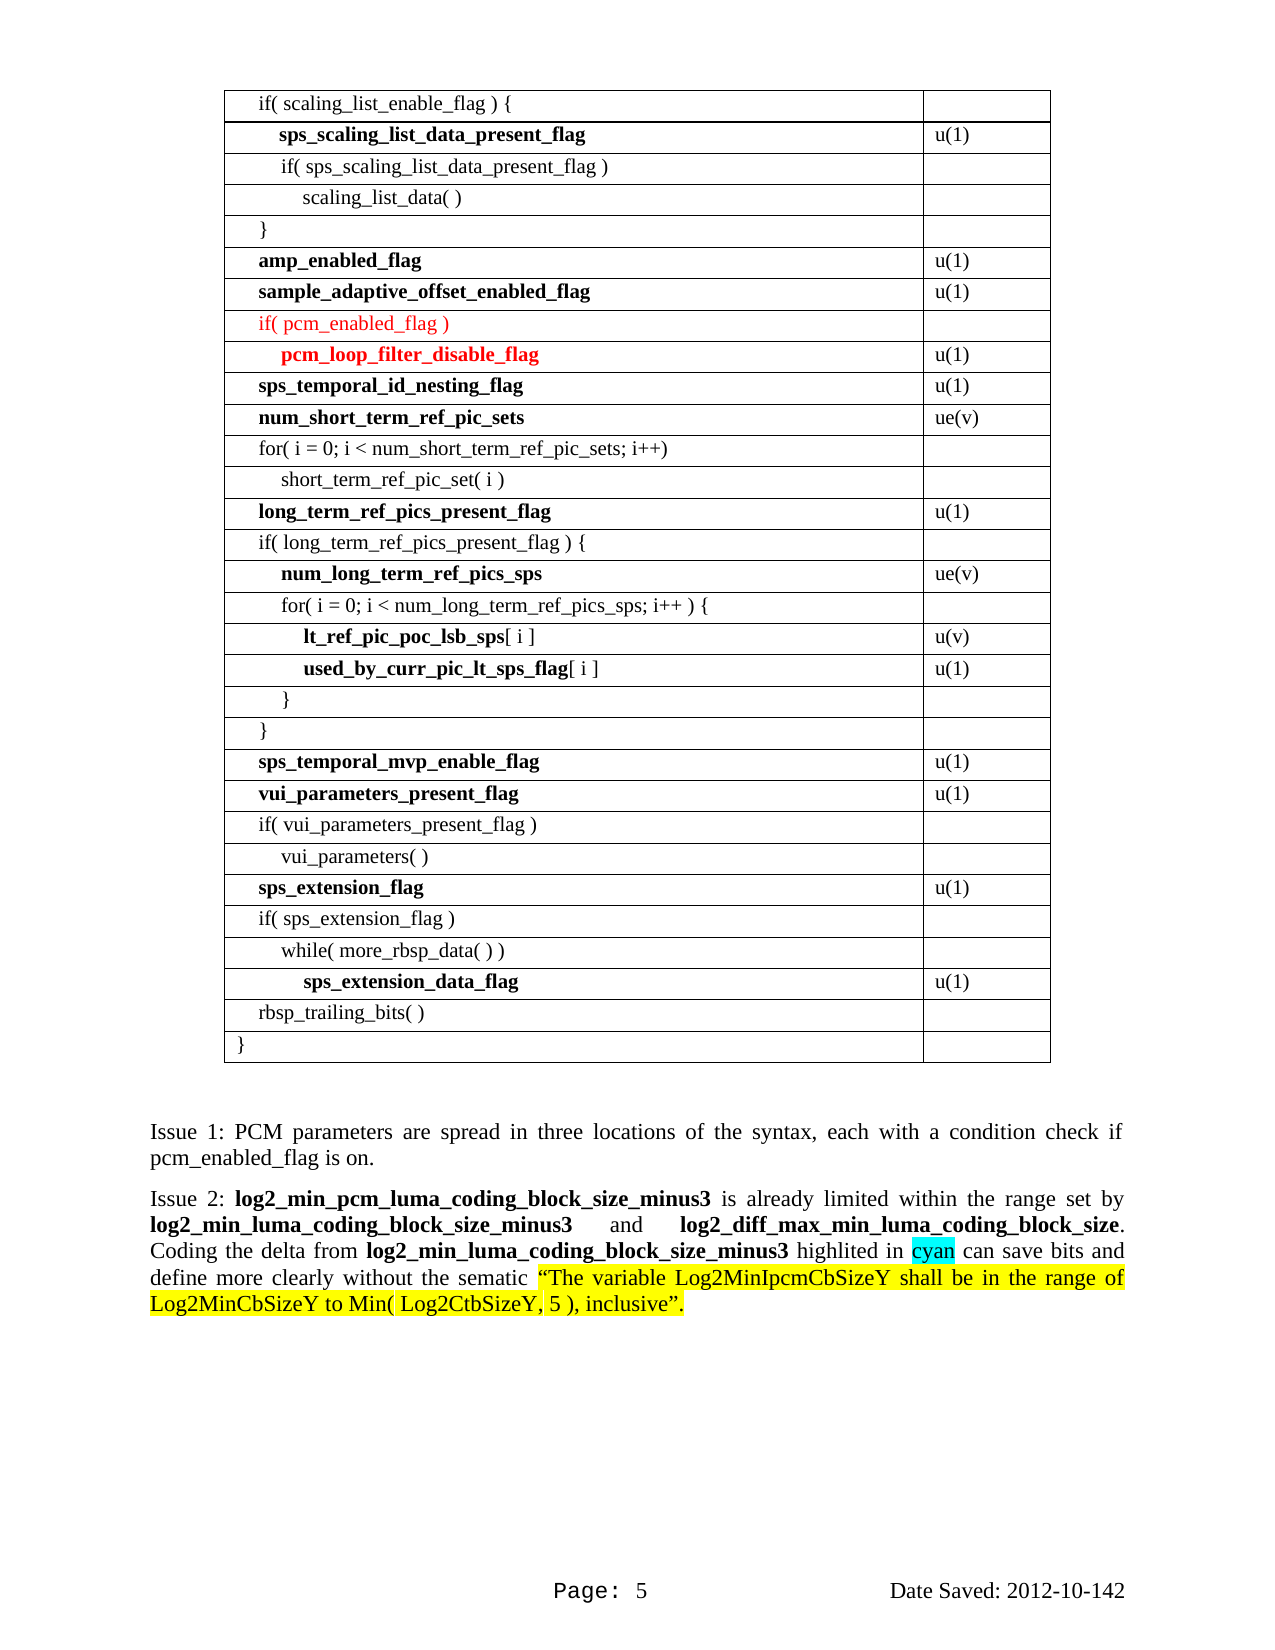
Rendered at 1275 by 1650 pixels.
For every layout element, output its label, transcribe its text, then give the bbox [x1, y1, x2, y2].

table_cell [924, 311, 1050, 341]
table_cell if( vui_parameters_present_flag ) [225, 812, 923, 842]
table_cell num_short_term_ref_pic_sets [225, 405, 923, 435]
table_cell u(1) [924, 499, 1050, 529]
table_cell [924, 718, 1050, 748]
table_cell u(1) [924, 123, 1050, 153]
table_cell rbsp_trailing_bits( ) [225, 1000, 923, 1031]
table_cell } [225, 718, 923, 748]
table_cell while( more_rbsp_data( ) ) [225, 938, 923, 968]
table_cell } [225, 1032, 923, 1062]
table_cell lt_ref_pic_poc_lsb_sps[ i ] [225, 624, 923, 654]
table_cell [924, 1032, 1050, 1062]
table_cell for( i = 0; i < num_short_term_ref_pic_sets; i++) [225, 436, 923, 466]
table_cell sample_adaptive_offset_enabled_flag [225, 279, 923, 309]
table_cell if( scaling_list_enable_flag ) { [225, 91, 923, 121]
table_cell if( pcm_enabled_flag ) [225, 311, 923, 341]
table_cell [924, 467, 1050, 498]
table_cell [924, 844, 1050, 874]
table_cell [924, 938, 1050, 968]
table_cell num_long_term_ref_pics_sps [225, 561, 923, 592]
table_cell if( long_term_ref_pics_present_flag ) { [225, 530, 923, 560]
table_cell u(1) [924, 781, 1050, 811]
table_cell u(1) [924, 373, 1050, 403]
table_cell ue(v) [924, 405, 1050, 435]
table_cell amp_enabled_flag [225, 248, 923, 278]
table_cell u(1) [924, 969, 1050, 999]
table_cell [924, 154, 1050, 184]
table_cell [924, 530, 1050, 560]
table_cell [924, 687, 1050, 717]
table_cell pcm_loop_filter_disable_flag [225, 342, 923, 372]
table_cell [924, 216, 1050, 247]
table_cell u(1) [924, 655, 1050, 686]
table_cell used_by_curr_pic_lt_sps_flag[ i ] [225, 655, 923, 686]
table_cell vui_parameters( ) [225, 844, 923, 874]
table_cell } [225, 687, 923, 717]
table_cell vui_parameters_present_flag [225, 781, 923, 811]
table_cell if( sps_scaling_list_data_present_flag ) [225, 154, 923, 184]
table_cell ue(v) [924, 561, 1050, 592]
table_cell [924, 1000, 1050, 1031]
table_cell [924, 906, 1050, 937]
table_cell sps_temporal_id_nesting_flag [225, 373, 923, 403]
table_cell u(1) [924, 279, 1050, 309]
table_cell [924, 593, 1050, 623]
table_cell [924, 91, 1050, 121]
table_cell sps_extension_data_flag [225, 969, 923, 999]
table_cell u(1) [924, 342, 1050, 372]
table_cell [924, 436, 1050, 466]
table_cell u(1) [924, 875, 1050, 905]
table_cell for( i = 0; i < num_long_term_ref_pics_sps; i++ ) { [225, 593, 923, 623]
table_cell u(1) [924, 750, 1050, 780]
table_cell [924, 185, 1050, 215]
table_cell short_term_ref_pic_set( i ) [225, 467, 923, 498]
table_cell long_term_ref_pics_present_flag [225, 499, 923, 529]
table_cell sps_scaling_list_data_present_flag [225, 123, 923, 153]
text Issue 2: log2_min_pcm_luma_coding_block_size_minus3 is already limited within the range set by log2_min_luma_coding_block_size_minus3 and log2_diff_max_min_luma_coding_block_size. Coding the delta from log2_min_luma_coding_block_size_minus3 highlited in cyan can save bits and define more clearly without the sematic “The variable Log2MinIpcmCbSizeY shall be in the range of Log2MinCbSizeY to Min( Log2CtbSizeY, 5 ), inclusive”. [150, 1184, 1125, 1316]
table_cell if( sps_extension_flag ) [225, 906, 923, 937]
table_cell [924, 812, 1050, 842]
table_cell scaling_list_data( ) [225, 185, 923, 215]
table_cell sps_temporal_mvp_enable_flag [225, 750, 923, 780]
table_cell sps_extension_flag [225, 875, 923, 905]
text Issue 1: PCM parameters are spread in three locations of the syntax, each with a condition check if pcm_enabled_flag is on. [150, 1118, 1125, 1170]
table_cell u(1) [924, 248, 1050, 278]
table_cell } [225, 216, 923, 247]
table_cell u(v) [924, 624, 1050, 654]
